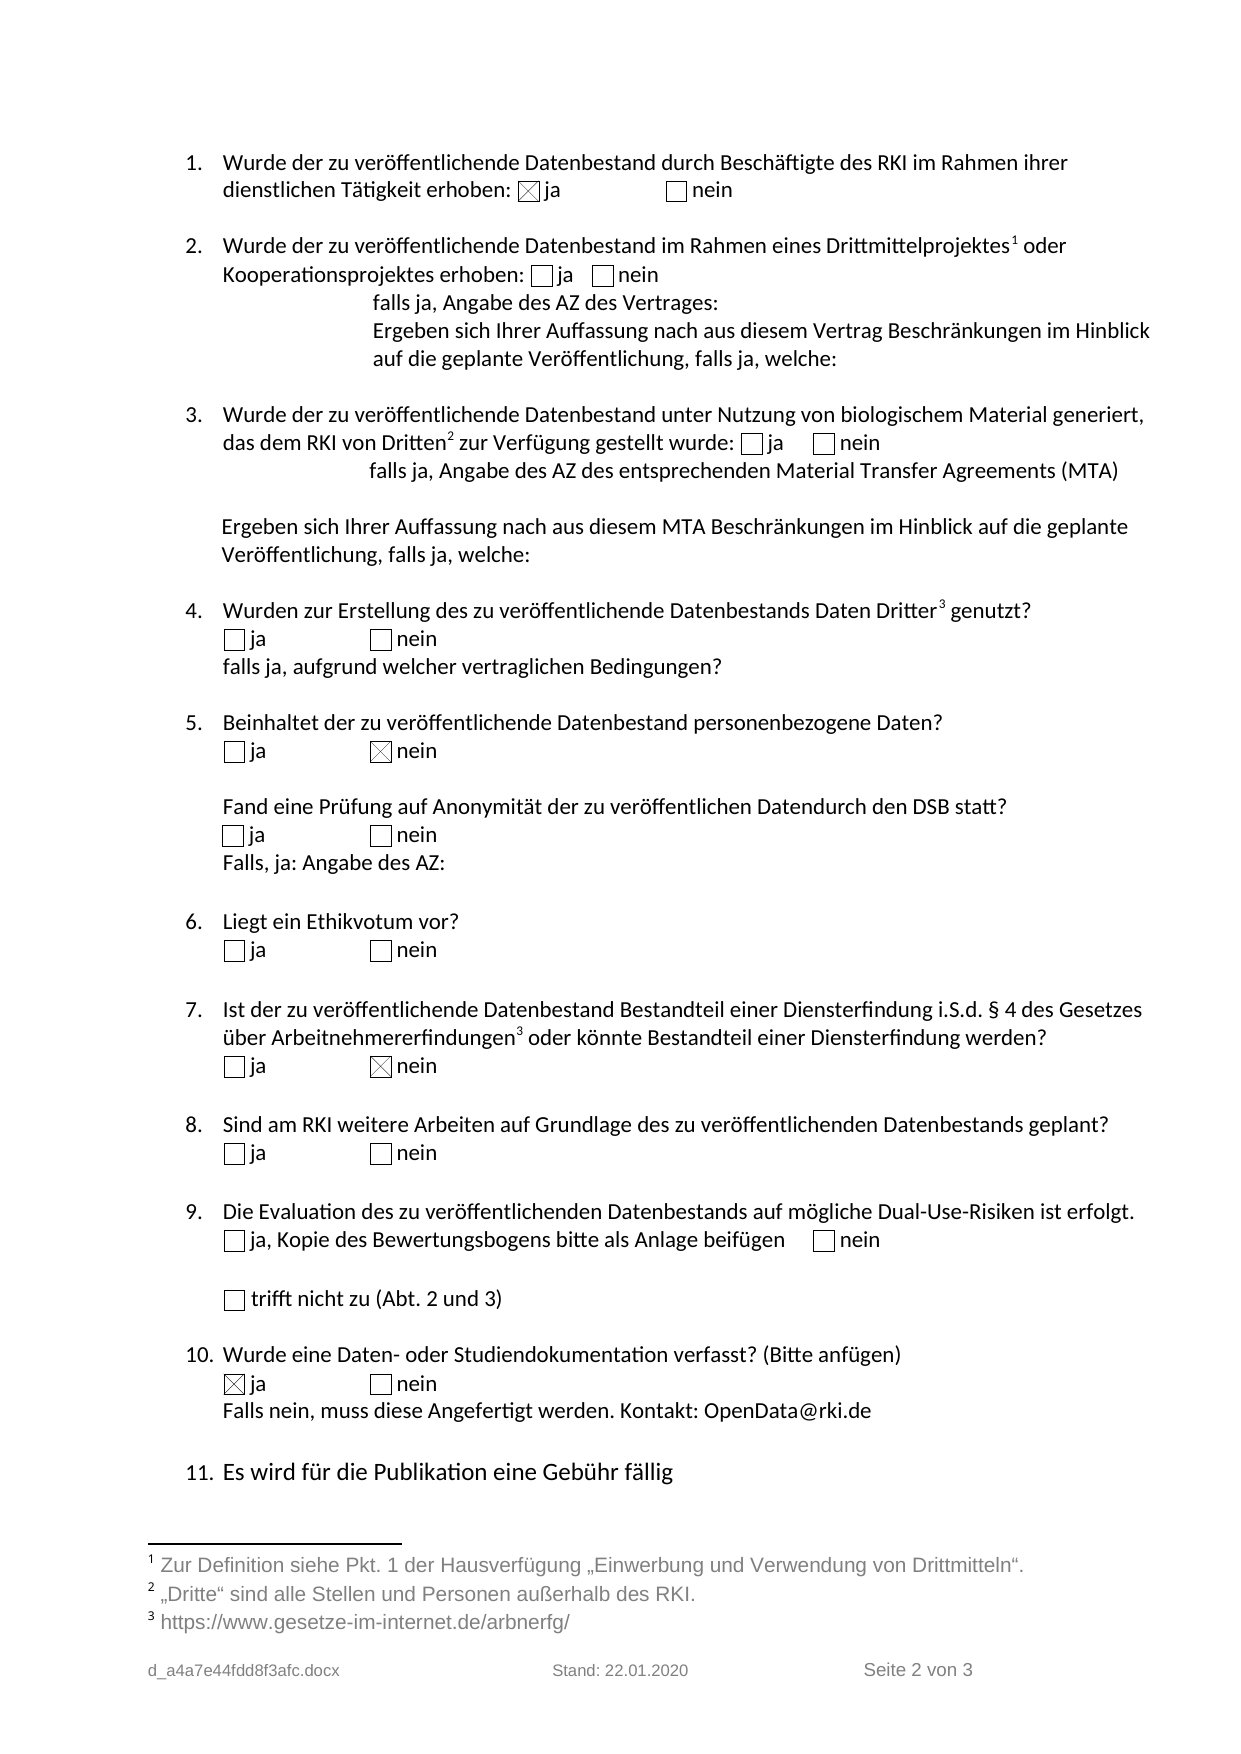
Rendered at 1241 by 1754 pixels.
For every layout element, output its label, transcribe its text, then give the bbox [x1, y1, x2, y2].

list Falls, ja: Angabe des AZ: [223, 848, 1162, 876]
list Liegt ein Ethikvotum vor? [185, 907, 1162, 935]
text ja nein [148, 820, 1162, 848]
list Ergeben sich Ihrer Auffassung nach aus diesem Vertrag Beschränkungen im Hinblick auf die geplante Veröffentlichung, falls ja, welche: [373, 316, 1162, 372]
list ja nein [223, 935, 1162, 995]
list Falls nein, muss diese Angefertigt werden. Kontakt: OpenData@rki.de [223, 1397, 1162, 1456]
list Wurde der zu veröffentlichende Datenbestand im Rahmen eines Drittmittelprojektes oder Kooperationsprojektes erhoben: ja nein [185, 232, 1162, 288]
list Wurde der zu veröffentlichende Datenbestand unter Nutzung von biologischem Material generiert, das dem RKI von Dritten zur Verfügung gestellt wurde: ja nein [185, 400, 1162, 456]
list Wurden zur Erstellung des zu veröffentlichende Datenbestands Daten Dritter3 genutzt? [185, 596, 1162, 624]
list ja, Kopie des Bewertungsbogens bitte als Anlage beifügen nein [223, 1225, 1162, 1253]
list ja nein [223, 1369, 1162, 1397]
list ja nein [223, 1051, 1162, 1110]
list trifft nicht zu (Abt. 2 und 3) [223, 1284, 1162, 1313]
list ja nein falls ja, aufgrund welcher vertraglichen Bedingungen? [223, 624, 1162, 708]
list Wurde der zu veröffentlichende Datenbestand durch Beschäftigte des RKI im Rahmen ihrer dienstlichen Tätigkeit erhoben: ja nein [185, 148, 1162, 204]
list falls ja, Angabe des AZ des Vertrages: [373, 288, 1162, 316]
list Ist der zu veröffentlichende Datenbestand Bestandteil einer Diensterfindung i.S.d. § 4 des Gesetzes über Arbeitnehmererfindungen oder könnte Bestandteil einer Diensterfindung werden? [185, 995, 1162, 1051]
list ja nein [223, 1138, 1162, 1197]
text Ergeben sich Ihrer Auffassung nach aus diesem MTA Beschränkungen im Hinblick auf die geplante Veröffentlichung, falls ja, welche: [221, 512, 1162, 568]
list Sind am RKI weitere Arbeiten auf Grundlage des zu veröffentlichenden Datenbestands geplant? [185, 1110, 1162, 1138]
list Es wird für die Publikation eine Gebühr fällig [185, 1456, 1162, 1486]
list Beinhaltet der zu veröffentlichende Datenbestand personenbezogene Daten? [185, 708, 1162, 736]
list ja nein Fand eine Prüfung auf Anonymität der zu veröffentlichen Datendurch den DSB statt? [223, 736, 1162, 820]
list Die Evaluation des zu veröffentlichenden Datenbestands auf mögliche Dual-Use-Risiken ist erfolgt. [185, 1197, 1162, 1225]
text falls ja, Angabe des AZ des entsprechenden Material Transfer Agreements (MTA) [369, 456, 1162, 512]
list Wurde eine Daten- oder Studiendokumentation verfasst? (Bitte anfügen) [185, 1341, 1162, 1369]
